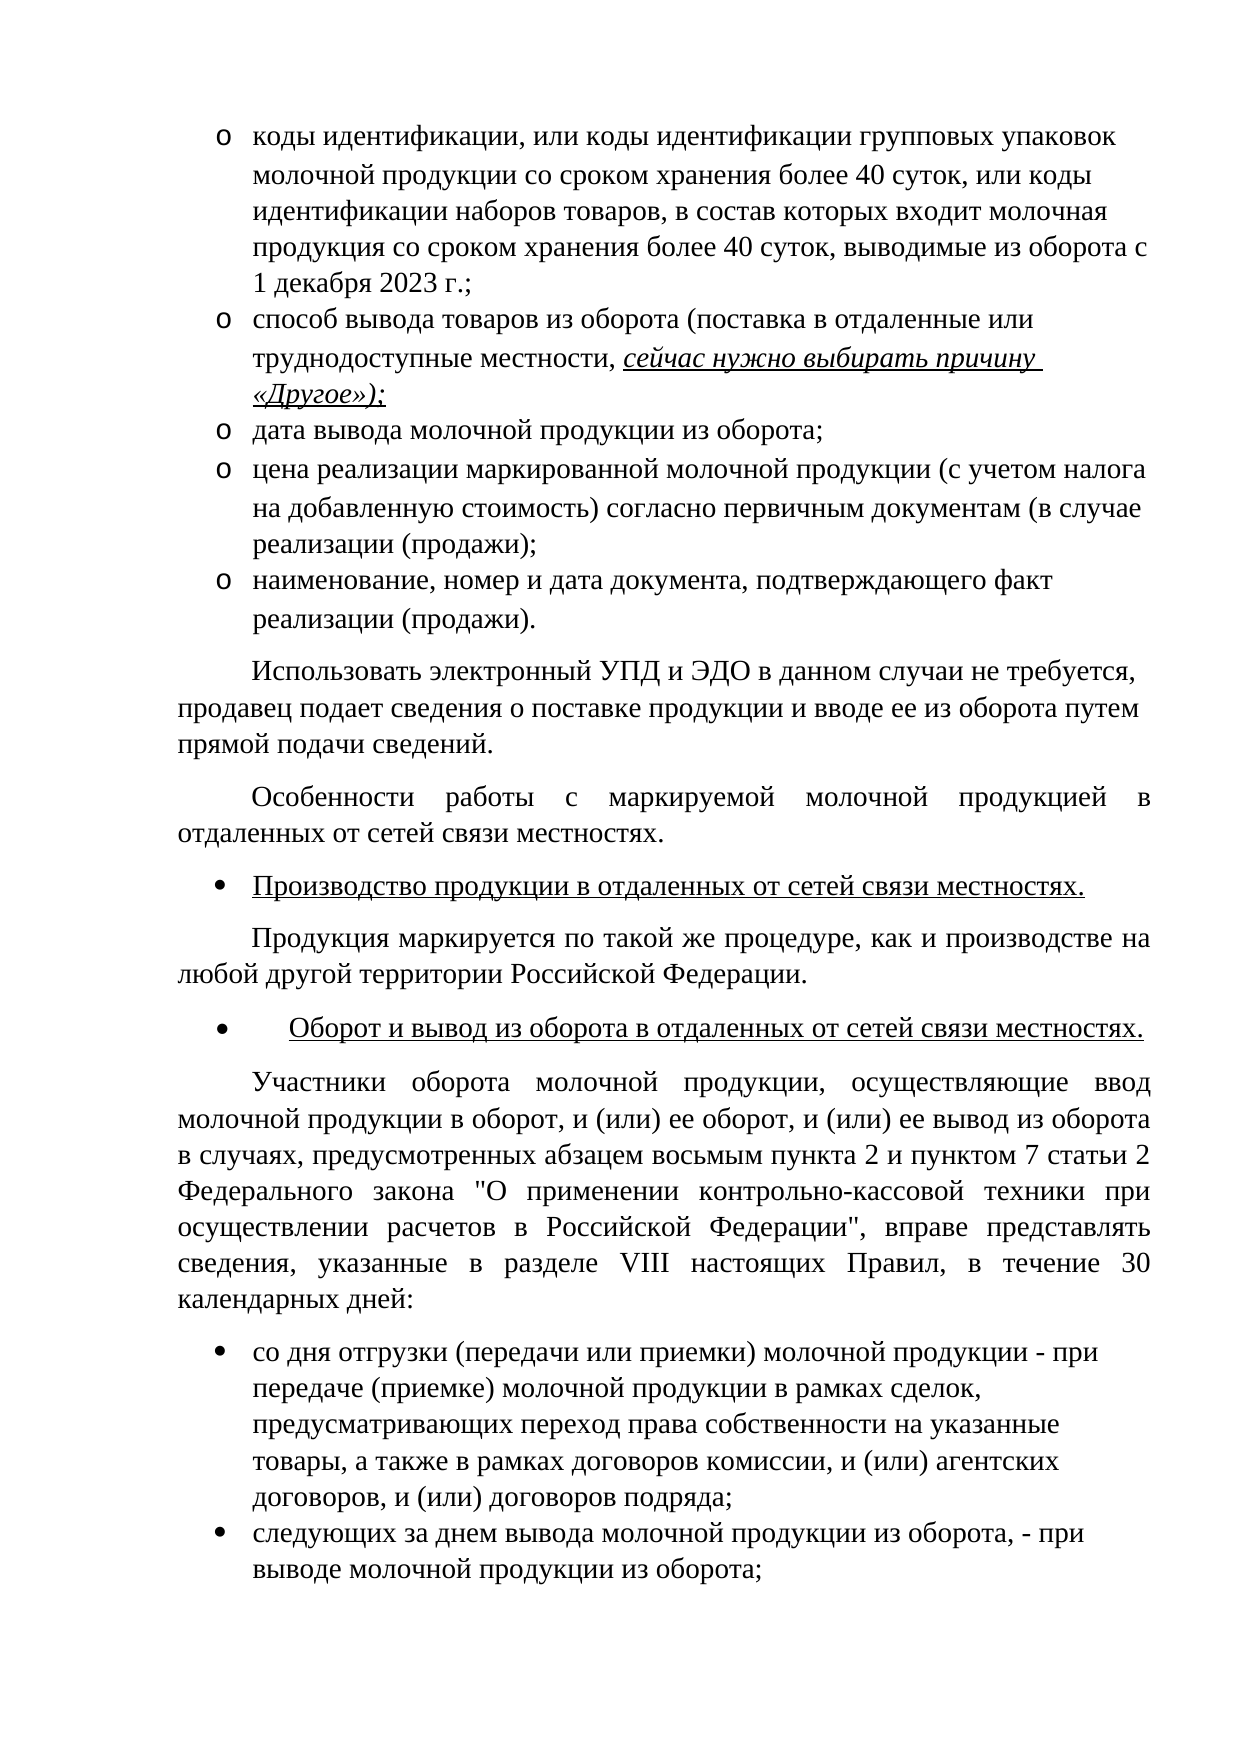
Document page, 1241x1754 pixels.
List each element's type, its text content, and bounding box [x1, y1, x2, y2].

text Использовать электронный УПД и ЭДО в данном случаи не требуется, продавец подает сведения о поставке продукции и вводе ее из оборота путем прямой подачи сведений. [177, 653, 1152, 759]
list дата вывода молочной продукции из оборота; [215, 412, 1152, 448]
text Продукция маркируется по такой же процедуре, как и производстве на любой другой территории Российской Федерации. [177, 921, 1152, 990]
text Особенности работы с маркируемой молочной продукцией в отдаленных от сетей связи местностях. [177, 779, 1152, 848]
text Участники оборота молочной продукции, осуществляющие ввод молочной продукции в оборот, и (или) ее оборот, и (или) ее вывод из оборота в случаях, предусмотренных абзацем восьмым пункта 2 и пунктом 7 статьи 2 Федерального закона "О применении контрольно-кассовой техники при осуществлении расчетов в Российской Федерации", вправе представлять сведения, указанные в разделе VIII настоящих Правил, в течение 30 календарных дней: [177, 1064, 1152, 1315]
list способ вывода товаров из оборота (поставка в отдаленные или труднодоступные местности, сейчас нужно выбирать причину «Другое»); [215, 301, 1152, 410]
list следующих за днем вывода молочной продукции из оборота, - при выводе молочной продукции из оборота; [215, 1515, 1152, 1585]
list со дня отгрузки (передачи или приемки) молочной продукции - при передаче (приемке) молочной продукции в рамках сделок, предусматривающих переход права собственности на указанные товары, а также в рамках договоров комиссии, и (или) агентских договоров, и (или) договоров подряда; [215, 1334, 1152, 1512]
list Оборот и вывод из оборота в отдаленных от сетей связи местностях. [215, 1009, 1152, 1045]
list Производство продукции в отдаленных от сетей связи местностях. [215, 868, 1152, 901]
list цена реализации маркированной молочной продукции (с учетом налога на добавленную стоимость) согласно первичным документам (в случае реализации (продажи); [215, 451, 1152, 559]
list наименование, номер и дата документа, подтверждающего факт реализации (продажи). [215, 562, 1152, 634]
list коды идентификации, или коды идентификации групповых упаковок молочной продукции со сроком хранения более 40 суток, или коды идентификации наборов товаров, в состав которых входит молочная продукция со сроком хранения более 40 суток, выводимые из оборота с 1 декабря 2023 г.; [215, 118, 1152, 299]
